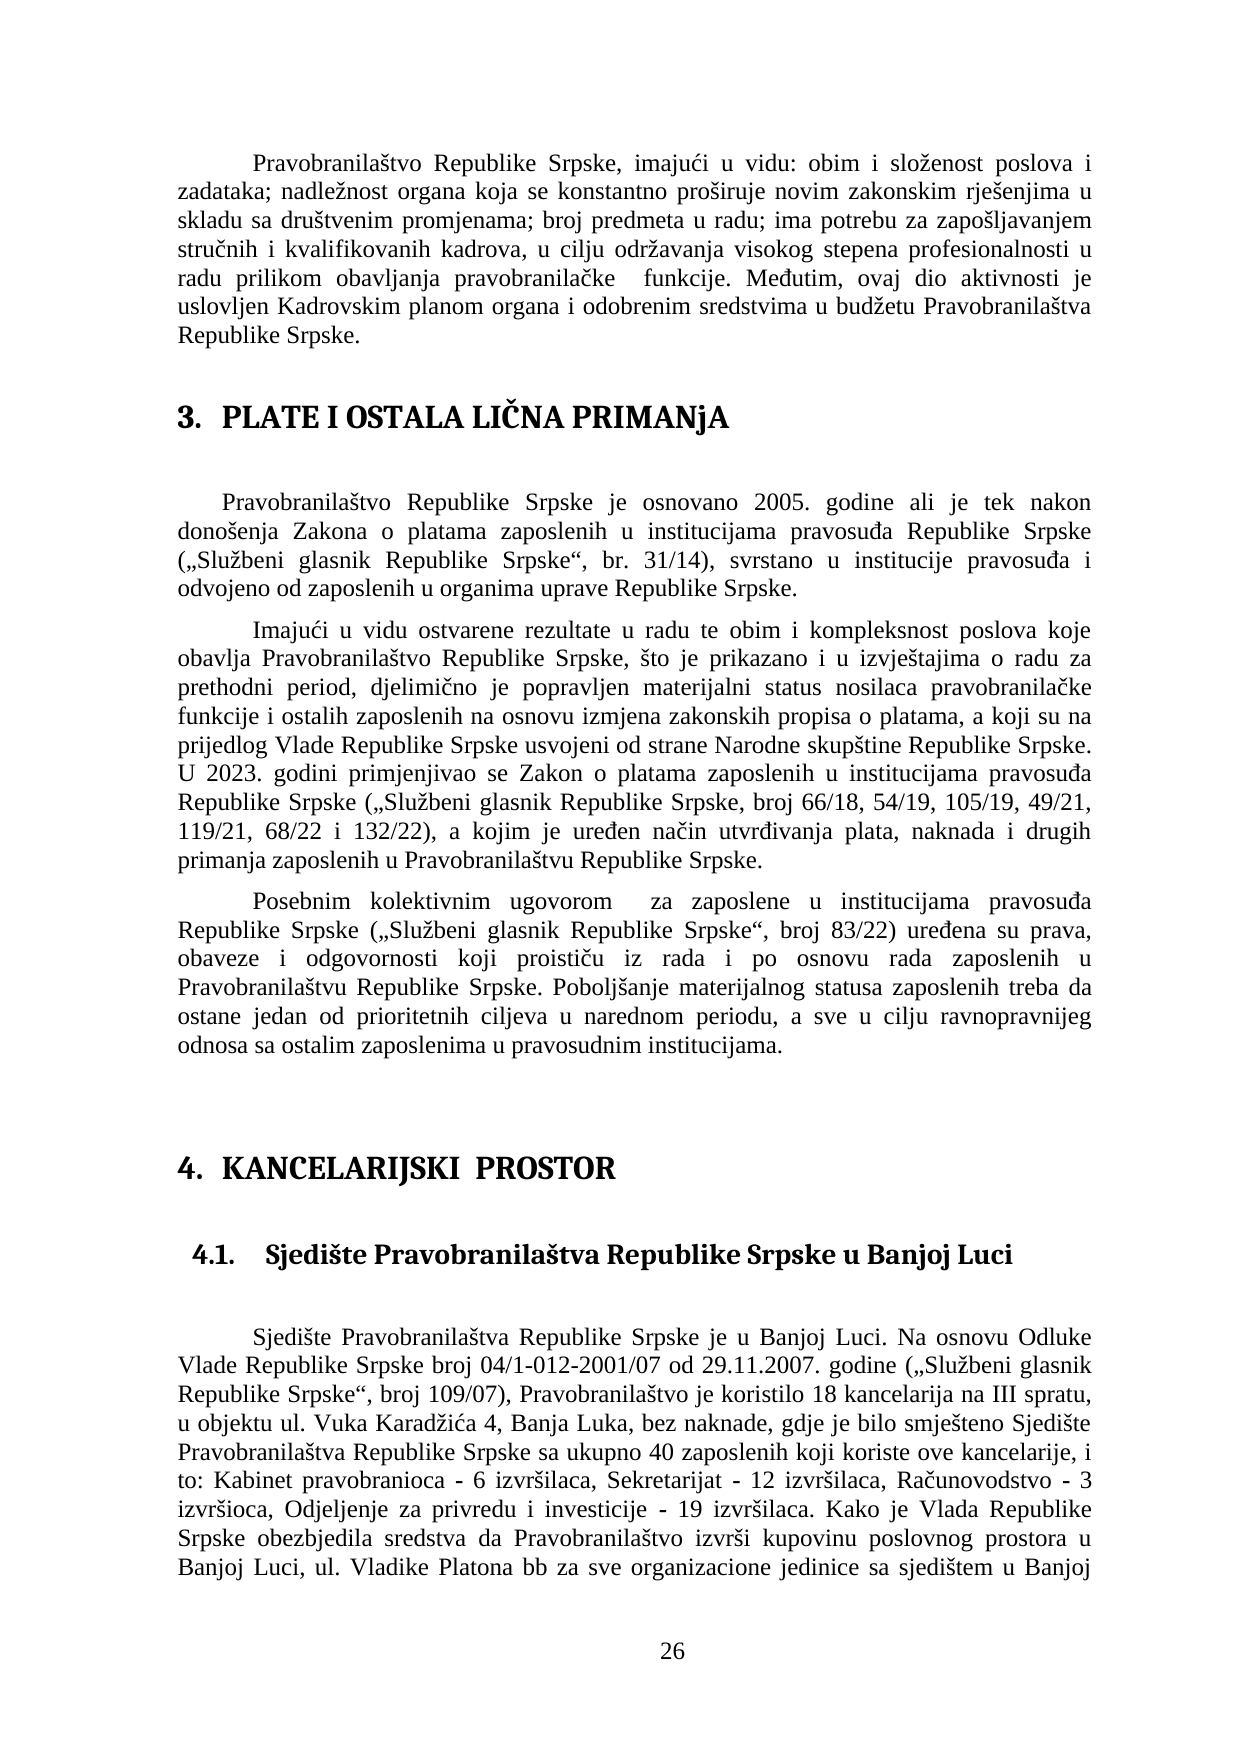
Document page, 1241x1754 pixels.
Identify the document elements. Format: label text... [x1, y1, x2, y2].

subtitle KANCELARIJSKI PROSTOR [177, 1150, 1092, 1188]
subtitle PLATE I OSTALA LIČNA PRIMANjA [177, 399, 1092, 437]
text Imajući u vidu ostvarene rezultate u radu te obim i kompleksnost poslova koje obavlja Pravobranilaštvo Republike Srpske, što je prikazano i u izvještajima o radu za prethodni period, djelimično je popravljen materijalni status nosilaca pravobranilačke funkcije i ostalih zaposlenih na osnovu izmjena zakonskih propisa o platama, a koji su na prijedlog Vlade Republike Srpske usvojeni od strane Narodne skupštine Republike Srpske. U 2023. godini primjenjivao se Zakon o platama zaposlenih u institucijama pravosuđa Republike Srpske („Službeni glasnik Republike Srpske, broj 66/18, 54/19, 105/19, 49/21, 119/21, 68/22 i 132/22), a kojim je uređen način utvrđivanja plata, naknada i drugih primanja zaposlenih u Pravobranilaštvu Republike Srpske. [177, 615, 1092, 873]
subtitle 4.1. Sjedište Pravobranilaštva Republike Srpske u Banjoj Luci [192, 1238, 1092, 1272]
text Posebnim kolektivnim ugovorom za zaposlene u institucijama pravosuđa Republike Srpske („Službeni glasnik Republike Srpske“, broj 83/22) uređena su prava, obaveze i odgovornosti koji proističu iz rada i po osnovu rada zaposlenih u Pravobranilaštvu Republike Srpske. Poboljšanje materijalnog statusa zaposlenih treba da ostane jedan od prioritetnih ciljeva u narednom periodu, a sve u cilju ravnopravnijeg odnosa sa ostalim zaposlenima u pravosudnim institucijama. [177, 886, 1092, 1058]
text Pravobranilaštvo Republike Srpske je osnovano 2005. godine ali je tek nakon donošenja Zakona o platama zaposlenih u institucijama pravosuđa Republike Srpske („Službeni glasnik Republike Srpske“, br. 31/14), svrstano u institucije pravosuđa i odvojeno od zaposlenih u organima uprave Republike Srpske. [177, 487, 1092, 602]
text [177, 1322, 1092, 1580]
text Pravobranilaštvo Republike Srpske, imajući u vidu: obim i složenost poslova i zadataka; nadležnost organa koja se konstantno proširuje novim zakonskim rješenjima u skladu sa društvenim promjenama; broj predmeta u radu; ima potrebu za zapošljavanjem stručnih i kvalifikovanih kadrova, u cilju održavanja visokog stepena profesionalnosti u radu prilikom obavljanja pravobranilačke funkcije. Međutim, ovaj dio aktivnosti je uslovljen Kadrovskim planom organa i odobrenim sredstvima u budžetu Pravobranilaštva Republike Srpske. [177, 148, 1092, 349]
